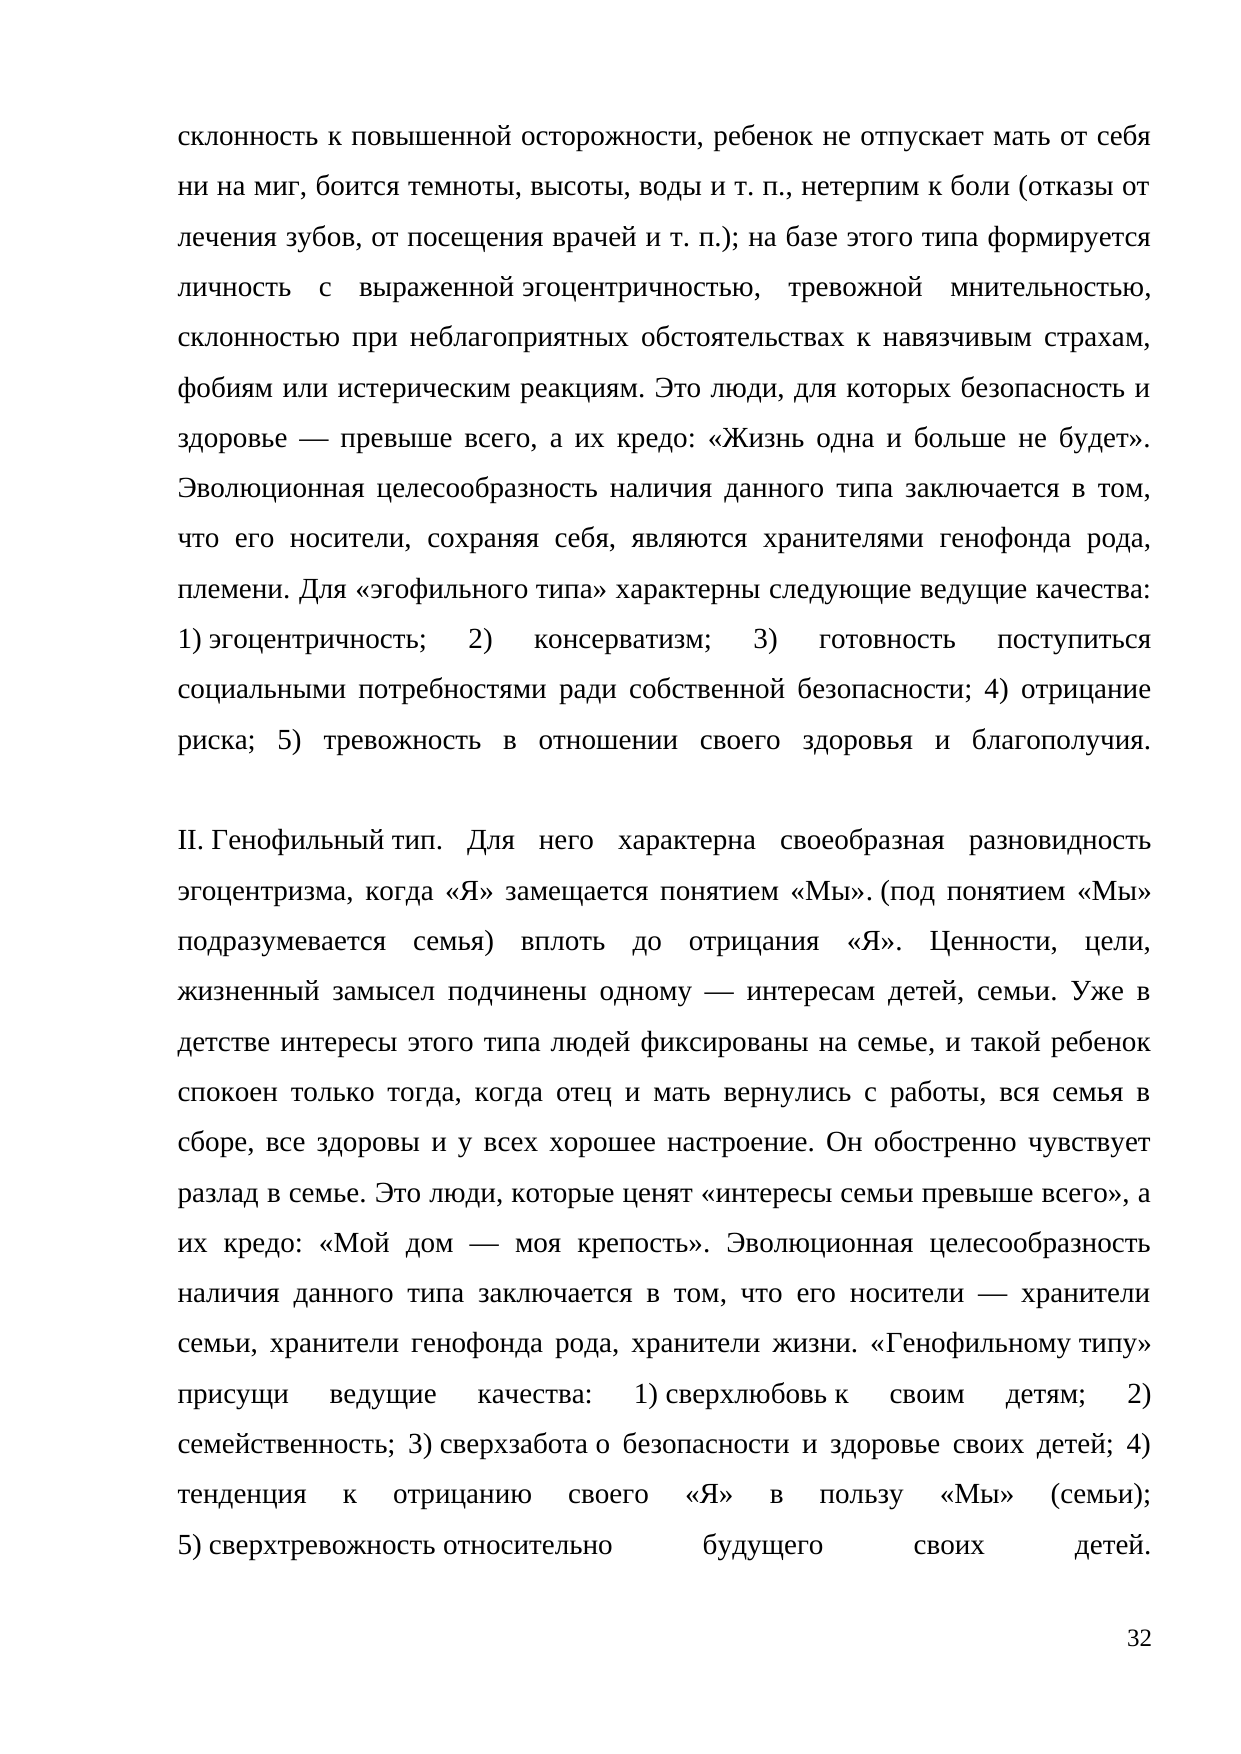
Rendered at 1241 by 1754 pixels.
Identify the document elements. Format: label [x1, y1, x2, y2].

text [177, 118, 1152, 1611]
